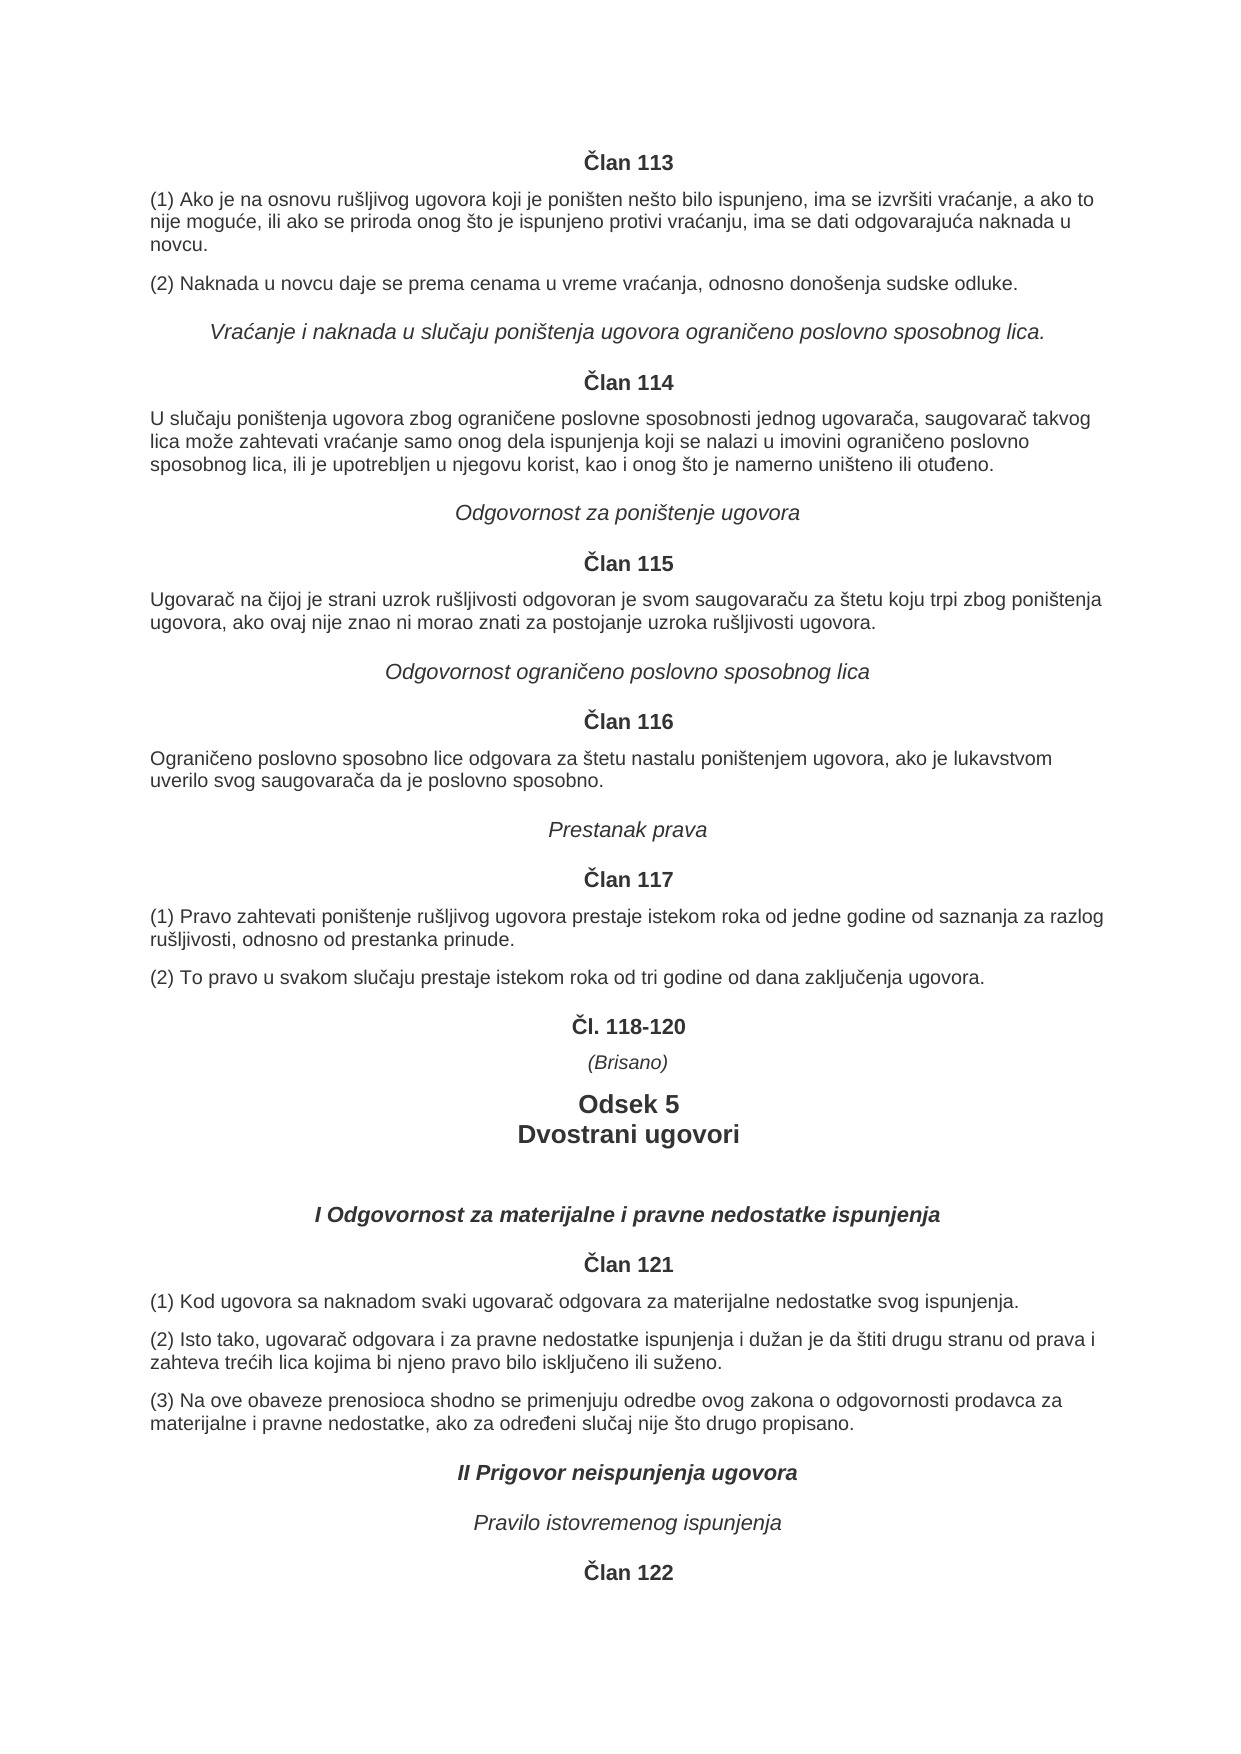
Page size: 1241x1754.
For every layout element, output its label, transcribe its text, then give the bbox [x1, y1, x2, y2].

text Čl. 118-120 [150, 1013, 1107, 1039]
text (3) Na ove obaveze prenosioca shodno se primenjuju odredbe ovog zakona o odgovornosti prodavca za materijalne i pravne nedostatke, ako za određeni slučaj nije što drugo propisano. [150, 1389, 1107, 1435]
text Ograničeno poslovno sposobno lice odgovara za štetu nastalu poništenjem ugovora, ako je lukavstvom uverilo svog saugovarača da je poslovno sposobno. [150, 746, 1107, 792]
text Pravilo istovremenog ispunjenja [150, 1510, 1107, 1535]
text Član 122 [150, 1560, 1107, 1585]
text Član 115 [150, 550, 1107, 576]
text (1) Pravo zahtevati poništenje rušljivog ugovora prestaje istekom roka od jedne godine od saznanja za razlog rušljivosti, odnosno od prestanka prinude. [150, 905, 1107, 950]
text I Odgovornost za materijalne i pravne nedostatke ispunjenja [150, 1202, 1107, 1227]
text Član 114 [150, 369, 1107, 394]
text (1) Ako je na osnovu rušljivog ugovora koji je poništen nešto bilo ispunjeno, ima se izvršiti vraćanje, a ako to nije moguće, ili ako se priroda onog što je ispunjeno protivi vraćanju, ima se dati odgovarajuća naknada u novcu. [150, 188, 1107, 256]
text Odgovornost ograničeno poslovno sposobnog lica [150, 658, 1107, 684]
text Prestanak prava [150, 817, 1107, 842]
text Član 121 [150, 1252, 1107, 1277]
text (2) Naknada u novcu daje se prema cenama u vreme vraćanja, odnosno donošenja sudske odluke. [150, 271, 1107, 294]
text U slučaju poništenja ugovora zbog ograničene poslovne sposobnosti jednog ugovarača, saugovarač takvog lica može zahtevati vraćanje samo onog dela ispunjenja koji se nalazi u imovini ograničeno poslovno sposobnog lica, ili je upotrebljen u njegovu korist, kao i onog što je namerno uništeno ili otuđeno. [150, 407, 1107, 475]
text Član 116 [150, 709, 1107, 734]
text II Prigovor neispunjenja ugovora [150, 1460, 1107, 1485]
text Vraćanje i naknada u slučaju poništenja ugovora ograničeno poslovno sposobnog lica. [150, 319, 1107, 344]
text Odsek 5 [150, 1089, 1107, 1119]
text (2) To pravo u svakom slučaju prestaje istekom roka od tri godine od dana zaključenja ugovora. [150, 966, 1107, 988]
text (Brisano) [150, 1051, 1107, 1074]
text Ugovarač na čijoj je strani uzrok rušljivosti odgovoran je svom saugovaraču za štetu koju trpi zbog poništenja ugovora, ako ovaj nije znao ni morao znati za postojanje uzroka rušljivosti ugovora. [150, 588, 1107, 633]
text Dvostrani ugovori [150, 1119, 1107, 1149]
text Član 117 [150, 867, 1107, 892]
text (2) Isto tako, ugovarač odgovara i za pravne nedostatke ispunjenja i dužan je da štiti drugu stranu od prava i zahteva trećih lica kojima bi njeno pravo bilo isključeno ili suženo. [150, 1328, 1107, 1374]
text Odgovornost za poništenje ugovora [150, 500, 1107, 525]
text Član 113 [150, 150, 1107, 175]
text (1) Kod ugovora sa naknadom svaki ugovarač odgovara za materijalne nedostatke svog ispunjenja. [150, 1290, 1107, 1313]
